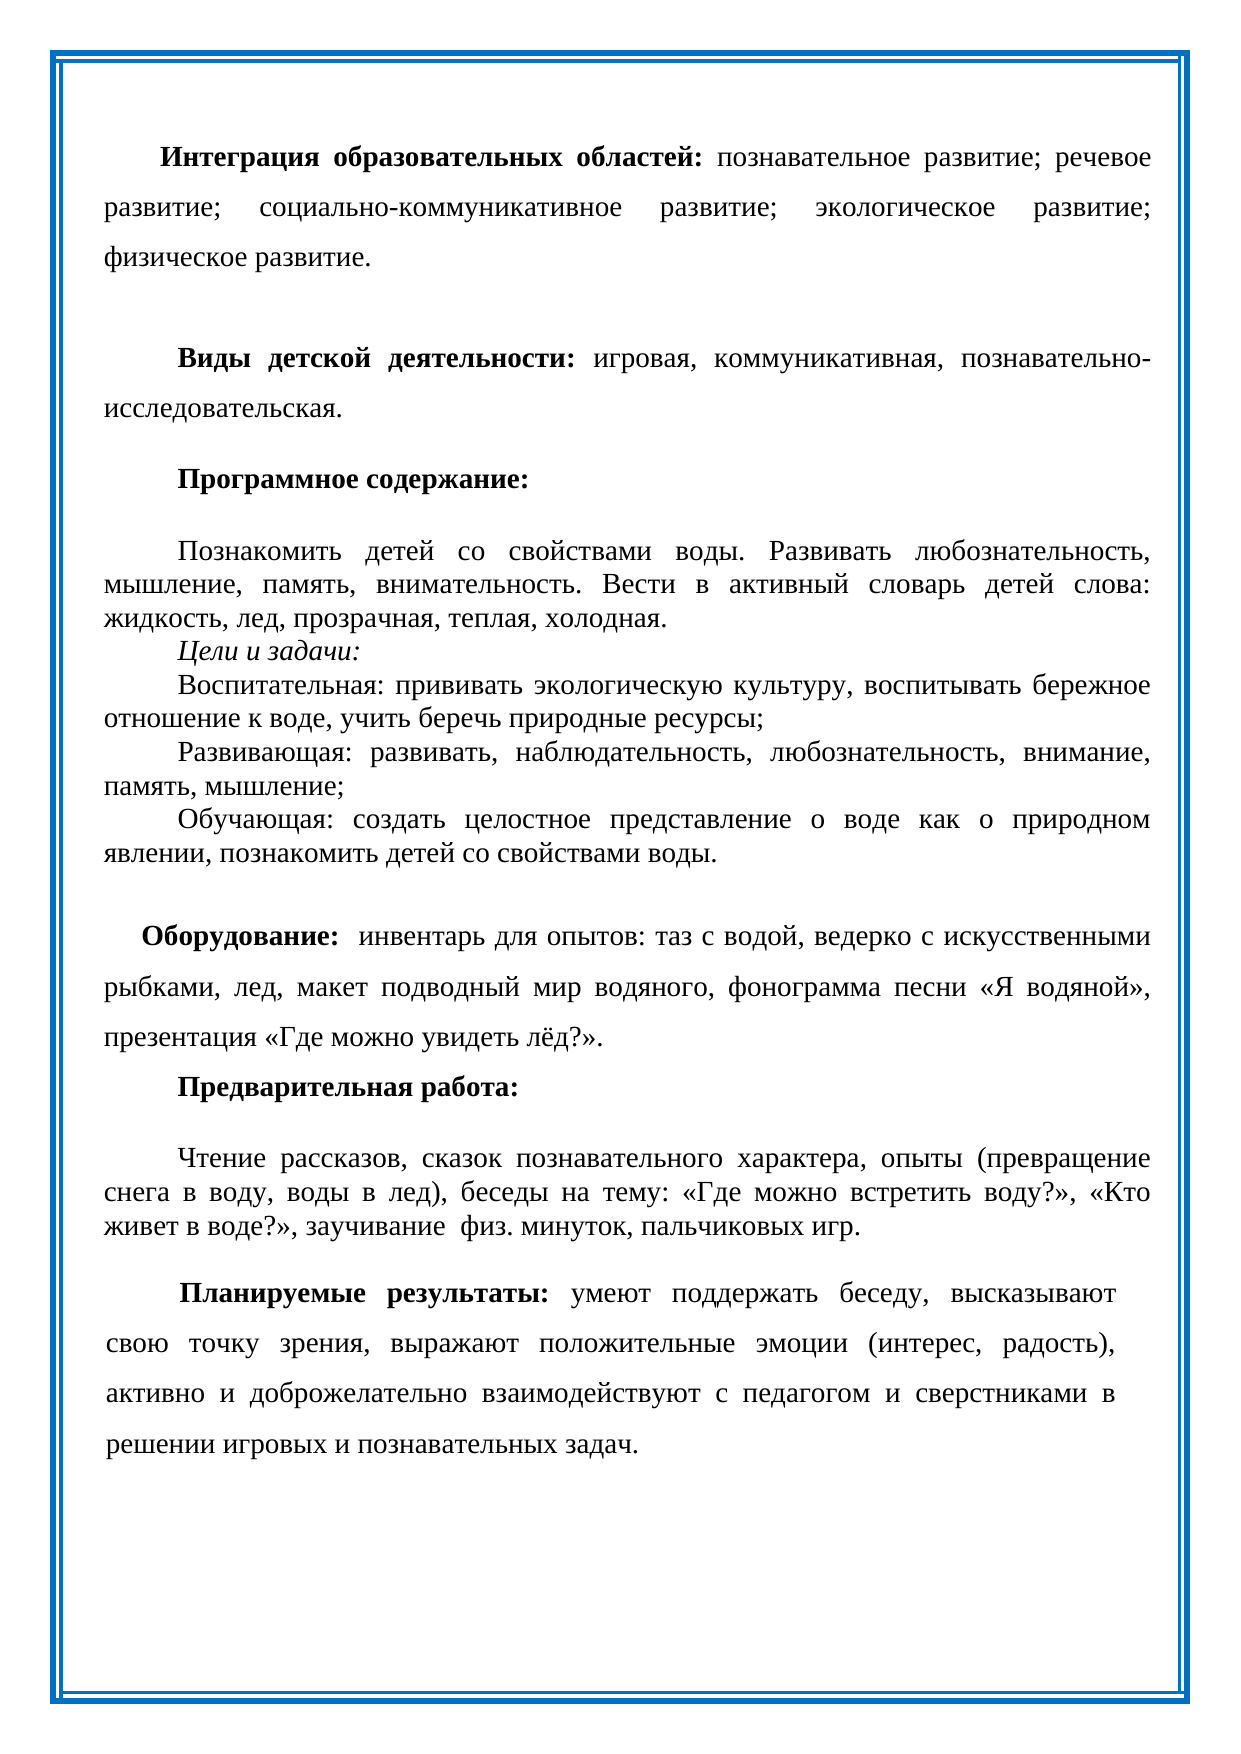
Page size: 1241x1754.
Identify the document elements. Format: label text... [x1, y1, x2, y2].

text Обучающая: создать целостное представление о воде как о природном явлении, познакомить детей со свойствами воды. [103, 801, 1152, 868]
text Программное содержание: [103, 462, 1152, 495]
text Цели и задачи: [103, 633, 1152, 667]
text Предварительная работа: [103, 1069, 1152, 1103]
text Оборудование: инвентарь для опытов: таз с водой, ведерко с искусственными рыбками, лед, макет подводный мир водяного, фонограмма песни «Я водяной», презентация «Где можно увидеть лёд?». [103, 918, 1152, 1053]
text Планируемые результаты: умеют поддержать беседу, высказывают свою точку зрения, выражают положительные эмоции (интерес, радость), активно и доброжелательно взаимодействуют с педагогом и сверстниками в решении игровых и познавательных задач. [106, 1275, 1116, 1459]
text Чтение рассказов, сказок познавательного характера, опыты (превращение снега в воду, воды в лед), беседы на тему: «Где можно встретить воду?», «Кто живет в воде?», заучивание физ. минуток, пальчиковых игр. [103, 1141, 1152, 1241]
text Воспитательная: прививать экологическую культуру, воспитывать бережное отношение к воде, учить беречь природные ресурсы; [103, 667, 1152, 734]
text Интеграция образовательных областей: познавательное развитие; речевое развитие; социально-коммуникативное развитие; экологическое развитие; физическое развитие. [103, 139, 1152, 273]
text Виды детской деятельности: игровая, коммуникативная, познавательно-исследовательская. [103, 340, 1152, 424]
text Познакомить детей со свойствами воды. Развивать любознательность, мышление, память, внимательность. Вести в активный словарь детей слова: жидкость, лед, прозрачная, теплая, холодная. [103, 533, 1152, 633]
text Развивающая: развивать, наблюдательность, любознательность, внимание, память, мышление; [103, 734, 1152, 801]
